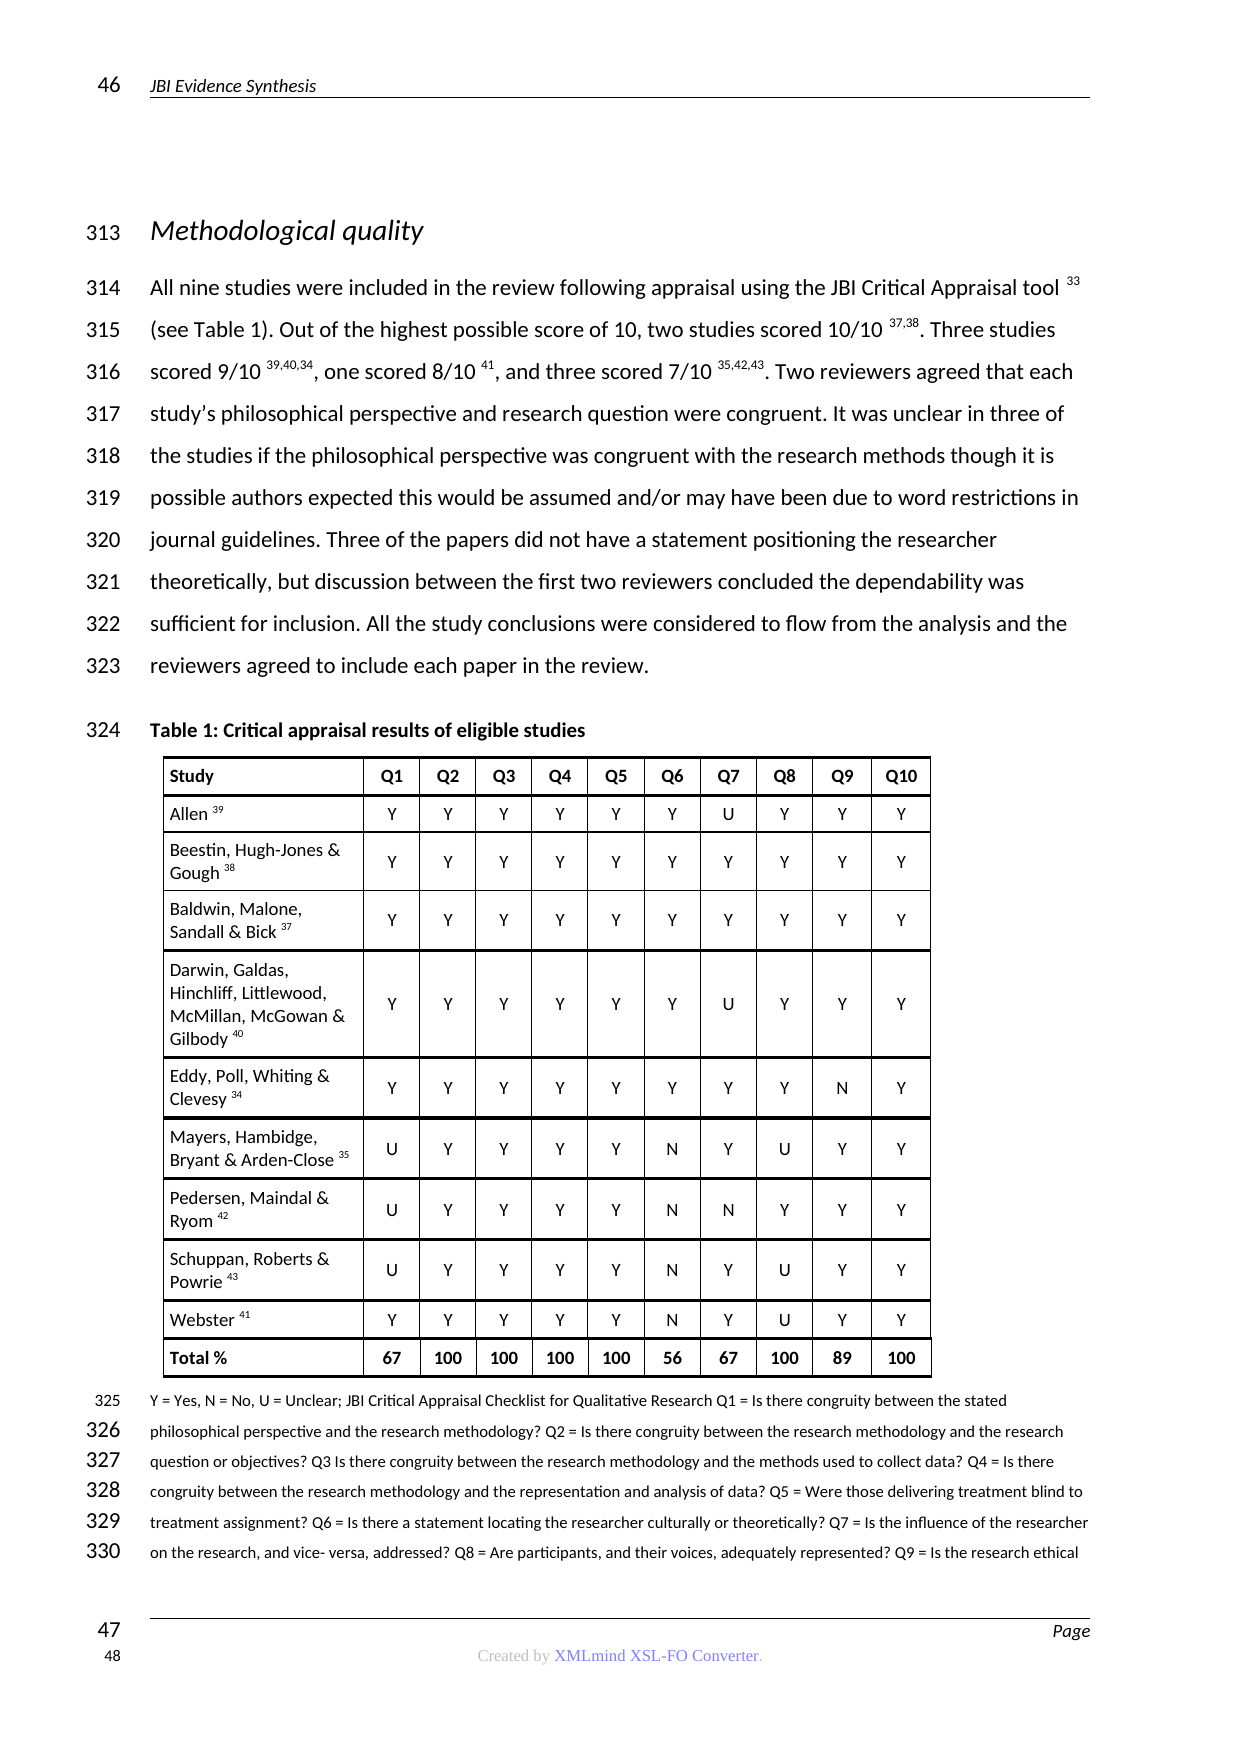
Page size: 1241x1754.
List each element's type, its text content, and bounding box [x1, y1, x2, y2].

table_cell Y [532, 1120, 587, 1177]
table_header Q7 [701, 759, 756, 793]
table_cell Y [420, 1120, 475, 1177]
table_cell Y [701, 891, 756, 949]
table_cell Y [701, 1120, 756, 1177]
table_cell 100 [477, 1340, 532, 1375]
table_cell Y [872, 833, 930, 890]
table_cell Y [532, 1180, 587, 1238]
table_cell Y [476, 1180, 531, 1238]
table_cell U [364, 1180, 419, 1238]
table_cell Y [872, 891, 930, 949]
table_cell Eddy, Poll, Whiting & Clevesy 34 [164, 1059, 363, 1116]
table_cell Y [701, 833, 756, 890]
table_cell Pedersen, Maindal & Ryom 42 [164, 1180, 363, 1238]
table_cell Y [813, 952, 871, 1056]
table_cell Y [532, 952, 587, 1056]
table_cell Y [872, 1120, 930, 1177]
table_cell Y [872, 1302, 930, 1337]
table_cell Y [872, 797, 930, 831]
table_cell Y [813, 891, 871, 949]
table_cell 67 [364, 1340, 420, 1375]
table_cell Y [701, 1302, 756, 1337]
table_cell Y [364, 797, 419, 831]
table_cell Y [588, 891, 644, 949]
table_header Study [164, 759, 363, 793]
table_cell Y [532, 797, 587, 831]
table_cell U [757, 1241, 812, 1299]
table_cell Y [364, 1059, 419, 1116]
table_cell Y [420, 1302, 475, 1337]
table_header Q2 [420, 759, 475, 793]
table_header Q3 [476, 759, 531, 793]
table_cell Y [757, 797, 812, 831]
table_cell Schuppan, Roberts & Powrie 43 [164, 1241, 363, 1299]
table_cell N [701, 1180, 756, 1238]
table_cell Y [645, 1059, 700, 1116]
table_cell Beestin, Hugh-Jones & Gough 38 [164, 833, 363, 890]
table_cell Y [364, 891, 419, 949]
table_cell Y [757, 891, 812, 949]
table_cell Y [420, 891, 475, 949]
table_cell 100 [872, 1340, 931, 1375]
table_cell 89 [813, 1340, 871, 1375]
table_cell U [701, 952, 756, 1056]
table_cell Y [872, 1059, 930, 1116]
table_cell Allen 39 [164, 797, 363, 831]
table_cell Y [532, 891, 587, 949]
table_cell Y [645, 952, 700, 1056]
table_cell Y [532, 1059, 587, 1116]
table_cell Y [872, 1241, 930, 1299]
table_cell Y [476, 797, 531, 831]
table_cell U [701, 797, 756, 831]
table_cell N [645, 1120, 700, 1177]
table_cell Y [476, 891, 531, 949]
table_header Q1 [364, 759, 419, 793]
table_cell U [364, 1241, 419, 1299]
table_cell Y [645, 797, 700, 831]
table_cell Y [476, 1302, 531, 1337]
table_cell 100 [589, 1340, 644, 1375]
table_cell Y [813, 833, 871, 890]
table_cell Y [701, 1241, 756, 1299]
table_cell Y [757, 833, 812, 890]
table_cell N [645, 1302, 700, 1337]
table_cell Y [420, 952, 475, 1056]
table_cell Y [813, 797, 871, 831]
table_cell Y [476, 833, 531, 890]
table_cell Total % [164, 1340, 363, 1375]
table_cell Y [588, 1059, 644, 1116]
table_cell Y [532, 1241, 587, 1299]
table_cell U [364, 1120, 419, 1177]
table_cell Y [757, 1180, 812, 1238]
table_cell 100 [533, 1340, 588, 1375]
table_cell Y [476, 1241, 531, 1299]
table_header Q4 [532, 759, 587, 793]
table_cell Y [813, 1302, 871, 1337]
table_cell Y [420, 1180, 475, 1238]
table_header Q10 [872, 759, 930, 793]
table_cell Darwin, Galdas, Hinchliff, Littlewood, McMillan, McGowan & Gilbody 40 [164, 952, 363, 1056]
table_cell Y [588, 1120, 644, 1177]
subtitle Table 1: Critical appraisal results of eligible studies [150, 718, 1090, 743]
text All nine studies were included in the review following appraisal using the JBI Critical Appraisal tool 33 (see Table 1). Out of the highest possible score of 10, two studies scored 10/10 37,38. Three studies scored 9/10 39,40,34, one scored 8/10 41, and three scored 7/10 35,42,43. Two reviewers agreed that each study’s philosophical perspective and research question were congruent. It was unclear in three of the studies if the philosophical perspective was congruent with the research methods though it is possible authors expected this would be assumed and/or may have been due to word restrictions in journal guidelines. Three of the papers did not have a statement positioning the researcher theoretically, but discussion between the first two reviewers concluded the dependability was sufficient for inclusion. All the study conclusions were considered to flow from the analysis and the reviewers agreed to include each paper in the review. [150, 273, 1090, 679]
table_cell U [757, 1302, 812, 1337]
table_cell Y [588, 797, 644, 831]
subtitle Methodological quality [150, 212, 1090, 248]
table_cell Y [588, 1241, 644, 1299]
table_cell 56 [645, 1340, 700, 1375]
table_cell Y [872, 1180, 930, 1238]
table_cell Y [588, 952, 644, 1056]
table_cell N [813, 1059, 871, 1116]
table_header Q6 [645, 759, 700, 793]
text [150, 1390, 1090, 1563]
table_cell Y [420, 797, 475, 831]
table_cell Y [588, 1180, 644, 1238]
table_cell U [757, 1120, 812, 1177]
table_cell N [645, 1241, 700, 1299]
table_cell Y [645, 891, 700, 949]
table_header Q5 [588, 759, 644, 793]
table_cell Y [532, 833, 587, 890]
table_header Q9 [813, 759, 871, 793]
table_cell Y [364, 833, 419, 890]
table_cell Y [420, 833, 475, 890]
table_cell Y [757, 1059, 812, 1116]
table_cell Baldwin, Malone, Sandall & Bick 37 [164, 891, 363, 949]
table_cell Y [420, 1059, 475, 1116]
table_cell Y [813, 1180, 871, 1238]
table_cell 100 [757, 1340, 812, 1375]
table_cell Y [476, 1120, 531, 1177]
table_cell Y [364, 1302, 419, 1337]
table_cell Mayers, Hambidge, Bryant & Arden-Close 35 [164, 1120, 363, 1177]
table_cell Webster 41 [164, 1302, 363, 1337]
table_cell Y [364, 952, 419, 1056]
table_cell Y [476, 1059, 531, 1116]
table_cell Y [813, 1120, 871, 1177]
table_cell Y [813, 1241, 871, 1299]
table_cell 67 [701, 1340, 756, 1375]
table_cell Y [645, 833, 700, 890]
table_cell Y [476, 952, 531, 1056]
table_header Q8 [757, 759, 812, 793]
table_cell Y [701, 1059, 756, 1116]
table_cell Y [757, 952, 812, 1056]
table_cell N [645, 1180, 700, 1238]
table_cell Y [420, 1241, 475, 1299]
table_cell Y [872, 952, 930, 1056]
table_cell Y [588, 833, 644, 890]
table_cell Y [588, 1302, 644, 1337]
table_cell Y [532, 1302, 587, 1337]
table_cell 100 [421, 1340, 476, 1375]
